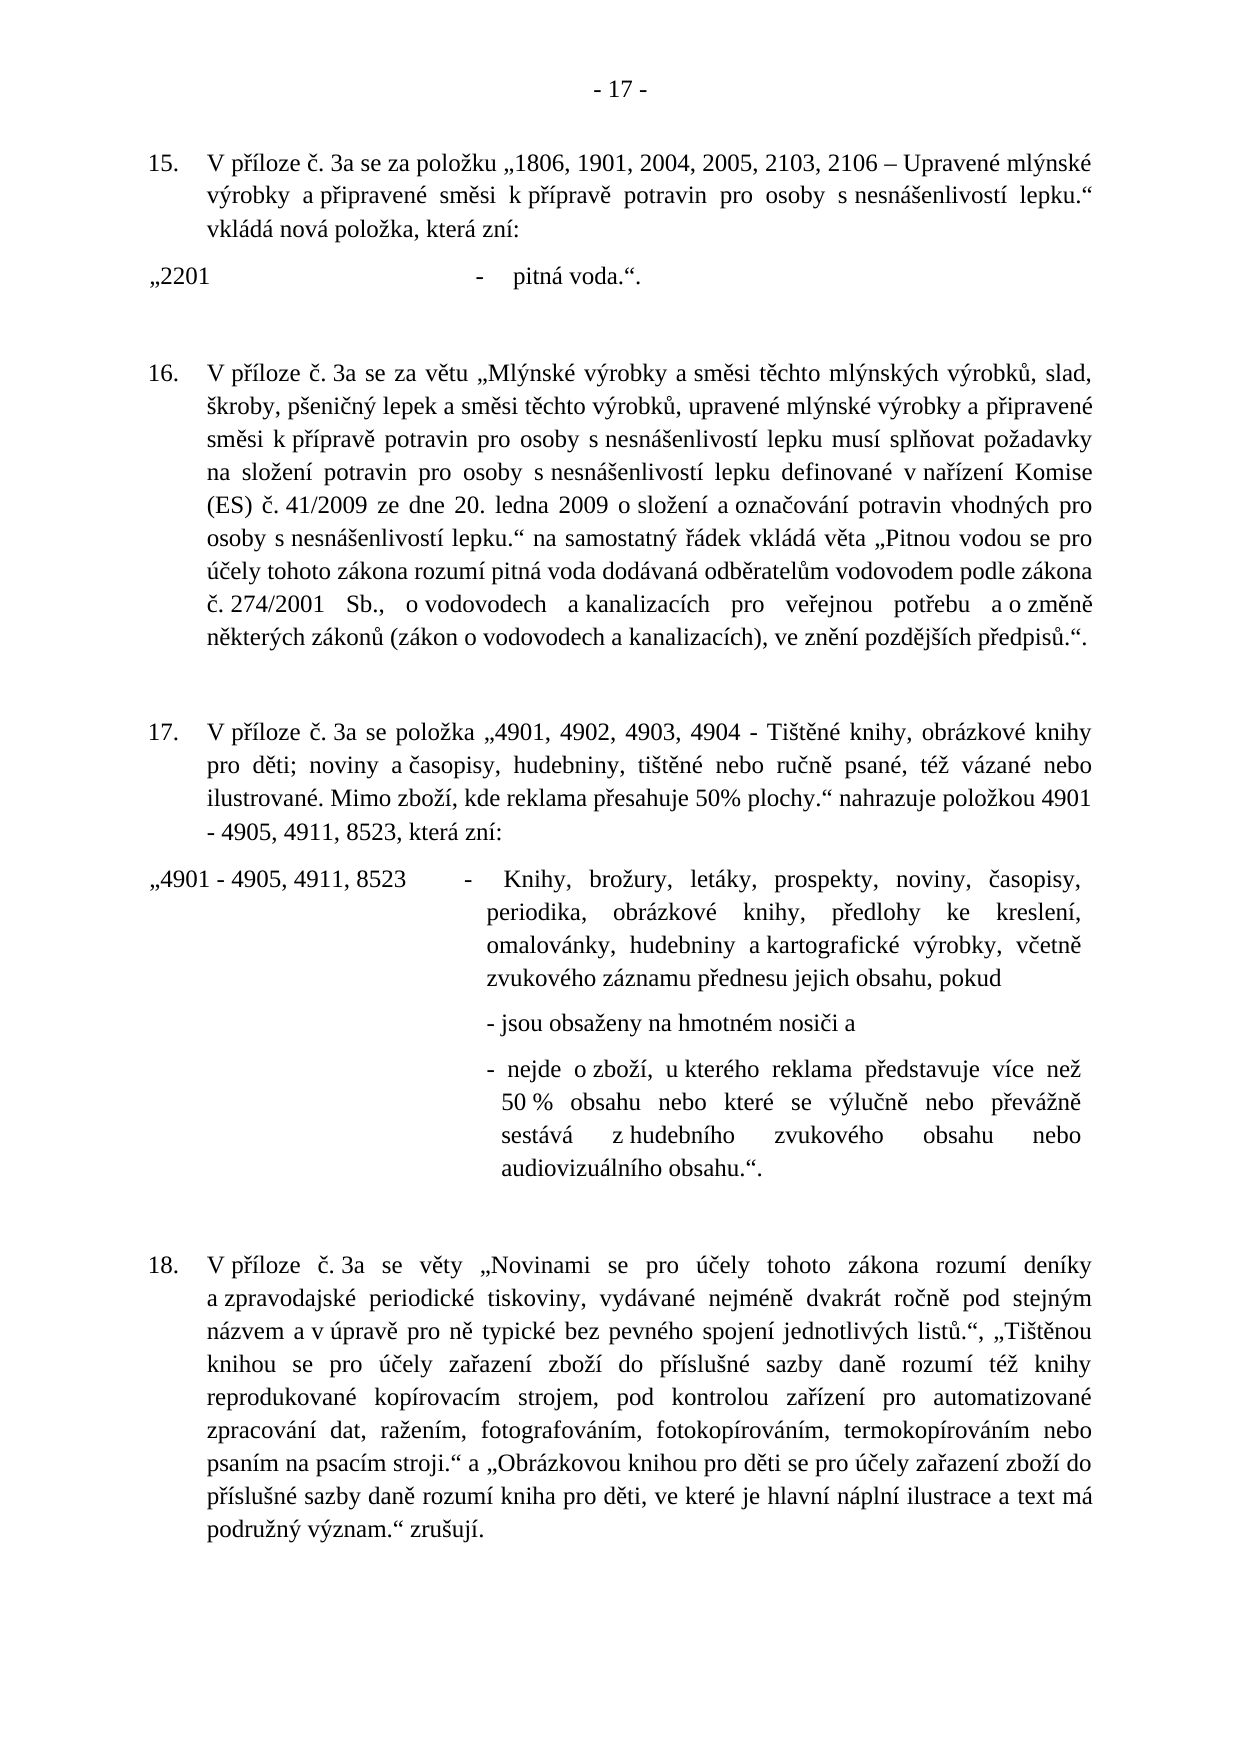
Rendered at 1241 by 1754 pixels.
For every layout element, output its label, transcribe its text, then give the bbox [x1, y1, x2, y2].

text V příloze č. 3a se za položku „1806, 1901, 2004, 2005, 2103, 2106 – Upravené mlýnské výrobky a připravené směsi k přípravě potravin pro osoby s nesnášenlivostí lepku.“ vkládá nová položka, která zní: [148, 148, 1093, 242]
text V příloze č. 3a se věty „Novinami se pro účely tohoto zákona rozumí deníky a zpravodajské periodické tiskoviny, vydávané nejméně dvakrát ročně pod stejným názvem a v úpravě pro ně typické bez pevného spojení jednotlivých listů.“, „Tištěnou knihou se pro účely zařazení zboží do příslušné sazby daně rozumí též knihy reprodukované kopírovacím strojem, pod kontrolou zařízení pro automatizované zpracování dat, ražením, fotografováním, fotokopírováním, termokopírováním nebo psaním na psacím stroji.“ a „Obrázkovou knihou pro děti se pro účely zařazení zboží do příslušné sazby daně rozumí kniha pro děti, ve které je hlavní náplní ilustrace a text má podružný význam.“ zrušují. [148, 1250, 1093, 1543]
table_header pitná voda.“. [462, 259, 1083, 308]
text V příloze č. 3a se za větu „Mlýnské výrobky a směsi těchto mlýnských výrobků, slad, škroby, pšeničný lepek a směsi těchto výrobků, upravené mlýnské výrobky a připravené směsi k přípravě potravin pro osoby s nesnášenlivostí lepku musí splňovat požadavky na složení potravin pro osoby s nesnášenlivostí lepku definované v nařízení Komise (ES) č. 41/2009 ze dne 20. ledna 2009 o složení a označování potravin vhodných pro osoby s nesnášenlivostí lepku.“ na samostatný řádek vkládá věta „Pitnou vodou se pro účely tohoto zákona rozumí pitná voda dodávaná odběratelům vodovodem podle zákona č. 274/2001 Sb., o vodovodech a kanalizacích pro veřejnou potřebu a o změně některých zákonů (zákon o vodovodech a kanalizacích), ve znění pozdějších předpisů.“. [148, 358, 1093, 651]
text V příloze č. 3a se položka „4901, 4902, 4903, 4904 - Tištěné knihy, obrázkové knihy pro děti; noviny a časopisy, hudebniny, tištěné nebo ručně psané, též vázané nebo ilustrované. Mimo zboží, kde reklama přesahuje 50% plochy.“ nahrazuje položkou 4901 - 4905, 4911, 8523, která zní: [148, 717, 1093, 845]
table_header „4901 - 4905, 4911, 8523 [148, 862, 462, 1200]
table_header - Knihy, brožury, letáky, prospekty, noviny, časopisy, periodika, obrázkové knihy, předlohy ke kreslení, omalovánky, hudebniny a kartografické výrobky, včetně zvukového záznamu přednesu jejich obsahu, pokud - jsou obsaženy na hmotném nosiči a - nejde o zboží, u kterého reklama představuje více než 50 % obsahu nebo které se výlučně nebo převážně sestává z hudebního zvukového obsahu nebo audiovizuálního obsahu.“. [462, 862, 1083, 1200]
table_header „2201 [148, 259, 462, 308]
